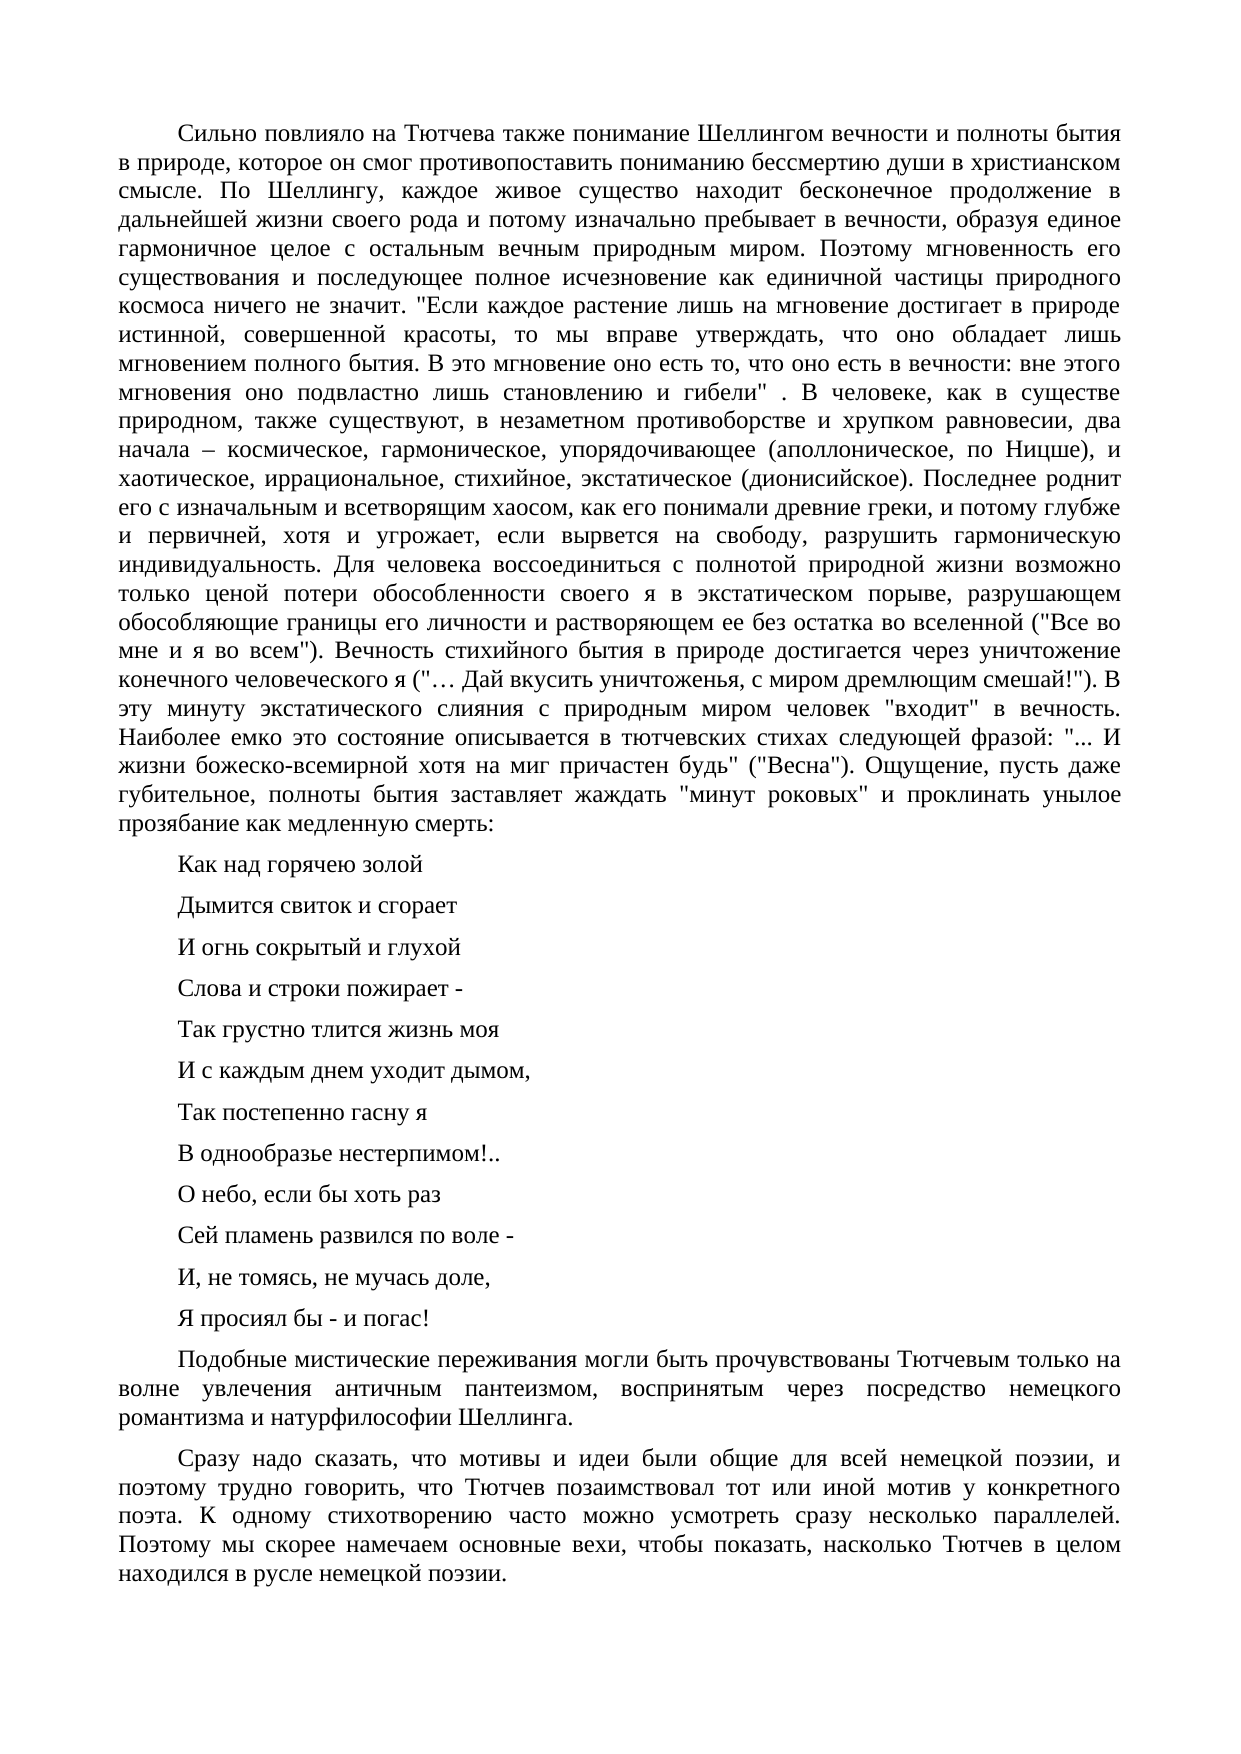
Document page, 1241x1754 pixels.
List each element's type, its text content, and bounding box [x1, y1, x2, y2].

text Я просиял бы - и погас! [118, 1303, 1122, 1332]
text Как над горячею золой [118, 849, 1122, 878]
text И с каждым днем уходит дымом, [118, 1056, 1122, 1084]
text Дымится свиток и сгорает [118, 891, 1122, 919]
text Слова и строки пожирает - [118, 973, 1122, 1002]
text Так грустно тлится жизнь моя [118, 1014, 1122, 1043]
text Сразу надо сказать, что мотивы и идеи были общие для всей немецкой поэзии, и поэтому трудно говорить, что Тютчев позаимствовал тот или иной мотив у конкретного поэта. К одному стихотворению часто можно усмотреть сразу несколько параллелей. Поэтому мы скорее намечаем основные вехи, чтобы показать, насколько Тютчев в целом находился в русле немецкой поэзии. [118, 1443, 1122, 1587]
text Сильно повлияло на Тютчева также понимание Шеллингом вечности и полноты бытия в природе, которое он смог противопоставить пониманию бессмертию души в христианском смысле. По Шеллингу, каждое живое существо находит бесконечное продолжение в дальнейшей жизни своего рода и потому изначально пребывает в вечности, образуя единое гармоничное целое с остальным вечным природным миром. Поэтому мгновенность его существования и последующее полное исчезновение как единичной частицы природного космоса ничего не значит. "Если каждое растение лишь на мгновение достигает в природе истинной, совершенной красоты, то мы вправе утверждать, что оно обладает лишь мгновением полного бытия. В это мгновение оно есть то, что оно есть в вечности: вне этого мгновения оно подвластно лишь становлению и гибели" . В человеке, как в существе природном, также существуют, в незаметном противоборстве и хрупком равновесии, два начала – космическое, гармоническое, упорядочивающее (аполлоническое, по Ницше), и хаотическое, иррациональное, стихийное, экстатическое (дионисийское). Последнее роднит его с изначальным и всетворящим хаосом, как его понимали древние греки, и потому глубже и первичней, хотя и угрожает, если вырвется на свободу, разрушить гармоническую индивидуальность. Для человека воссоединиться с полнотой природной жизни возможно только ценой потери обособленности своего я в экстатическом порыве, разрушающем обособляющие границы его личности и растворяющем ее без остатка во вселенной ("Все во мне и я во всем"). Вечность стихийного бытия в природе достигается через уничтожение конечного человеческого я ("… Дай вкусить уничтоженья, с миром дремлющим смешай!"). В эту минуту экстатического слияния с природным миром человек "входит" в вечность. Наиболее емко это состояние описывается в тютчевских стихах следующей фразой: "... И жизни божеско-всемирной хотя на миг причастен будь" ("Весна"). Ощущение, пусть даже губительное, полноты бытия заставляет жаждать "минут роковых" и проклинать унылое прозябание как медленную смерть: [118, 118, 1122, 837]
text И, не томясь, не мучась доле, [118, 1262, 1122, 1291]
text В однообразье нестерпимом!.. [118, 1138, 1122, 1167]
text Сей пламень развился по воле - [118, 1221, 1122, 1249]
text И огнь сокрытый и глухой [118, 932, 1122, 961]
text Так постепенно гасну я [118, 1097, 1122, 1126]
text О небо, если бы хоть раз [118, 1179, 1122, 1208]
text Подобные мистические переживания могли быть прочувствованы Тютчевым только на волне увлечения античным пантеизмом, воспринятым через посредство немецкого романтизма и натурфилософии Шеллинга. [118, 1344, 1122, 1431]
